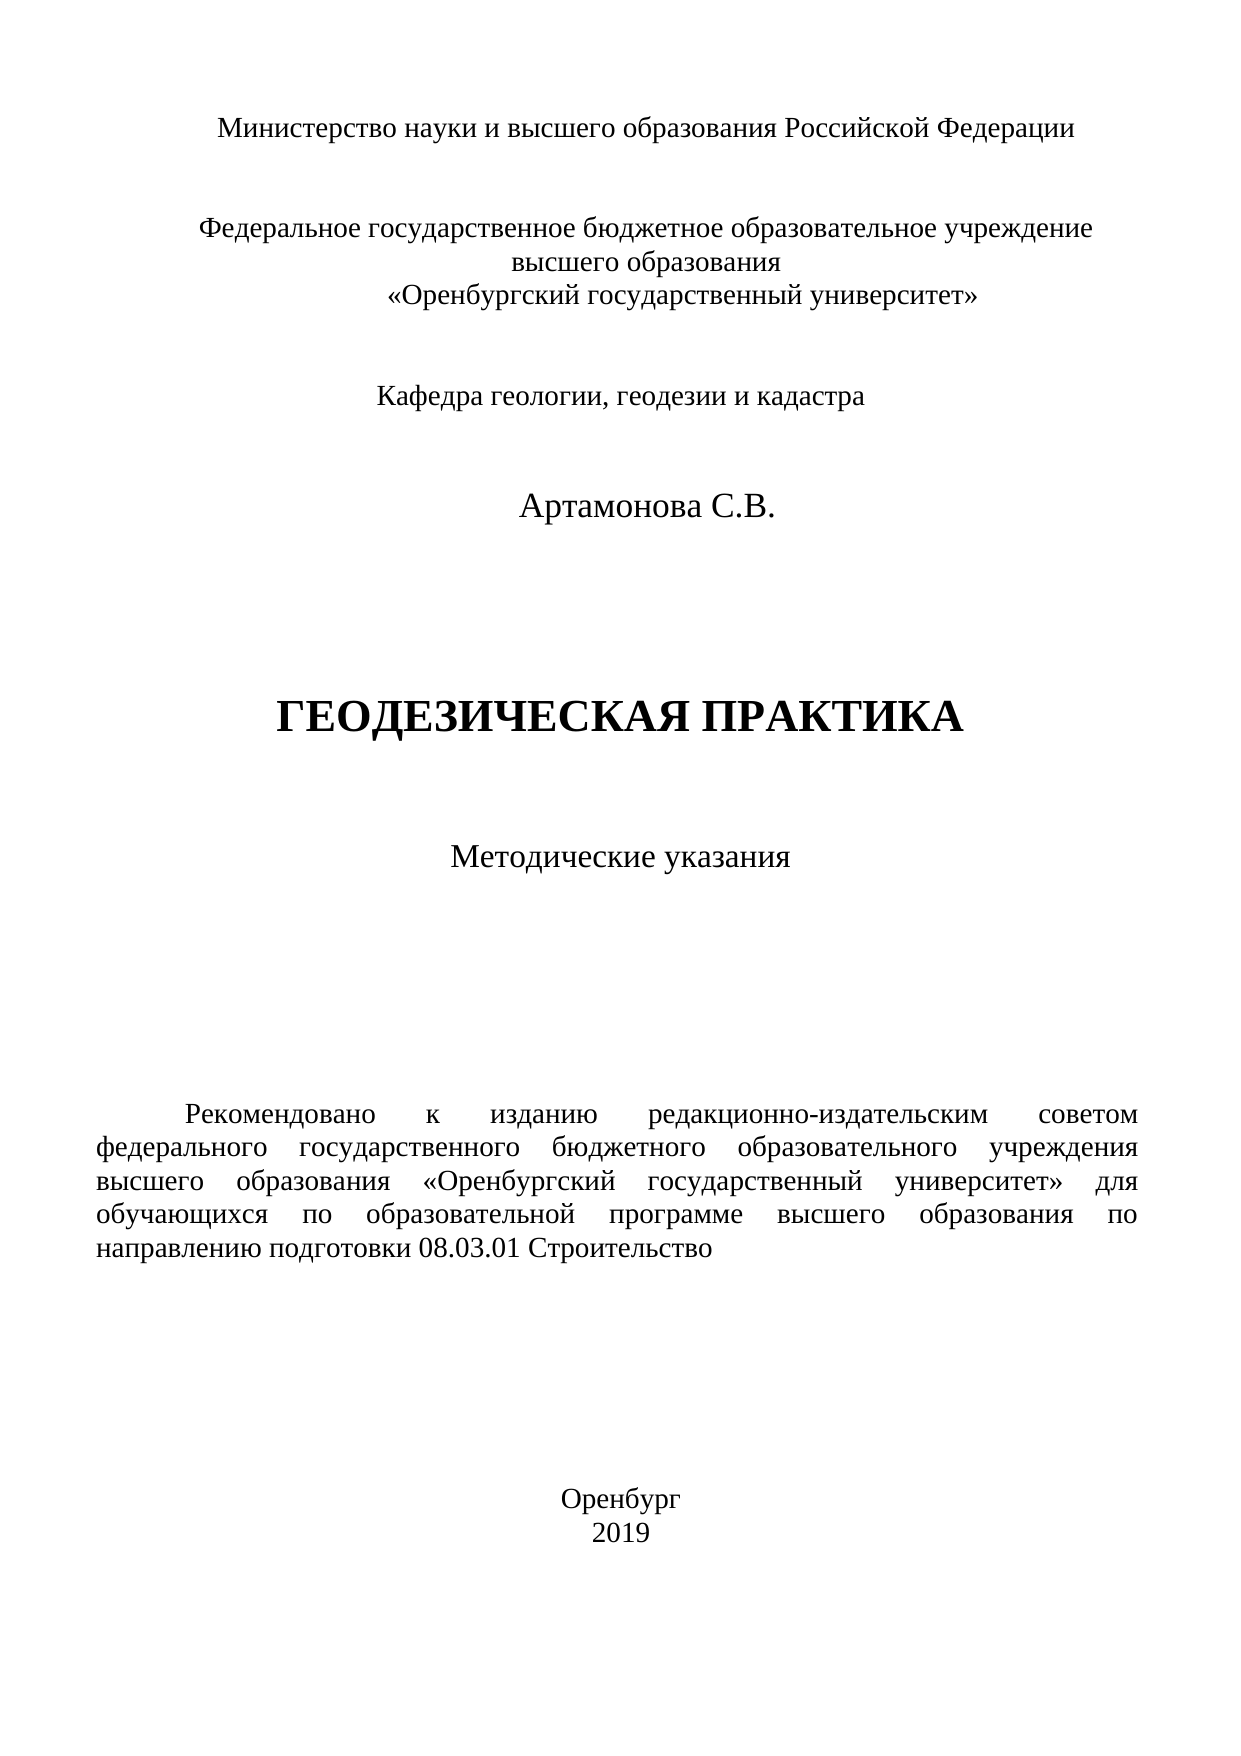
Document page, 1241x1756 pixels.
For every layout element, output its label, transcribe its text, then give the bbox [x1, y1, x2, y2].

text ГЕОДЕЗИЧЕСКАЯ ПРАКТИКА [147, 688, 1094, 741]
text Рекомендовано к изданию редакционно-издательским советом федерального государственного бюджетного образовательного учреждения высшего образования «Оренбургский государственный университет» для обучающихся по образовательной программе высшего образования по направлению подготовки 08.03.01 Строительство [96, 1096, 1139, 1263]
text Федеральное государственное бюджетное образовательное учреждение высшего образования [198, 210, 1094, 277]
text Кафедра геологии, геодезии и кадастра [147, 378, 1094, 412]
text Методические указания [147, 836, 1094, 874]
text Оренбург 2019 [560, 1482, 681, 1549]
text Артамонова С.В. [73, 484, 1221, 525]
text Министерство науки и высшего образования Российской Федерации [198, 110, 1094, 143]
text «Оренбургский государственный университет» [387, 277, 1221, 311]
